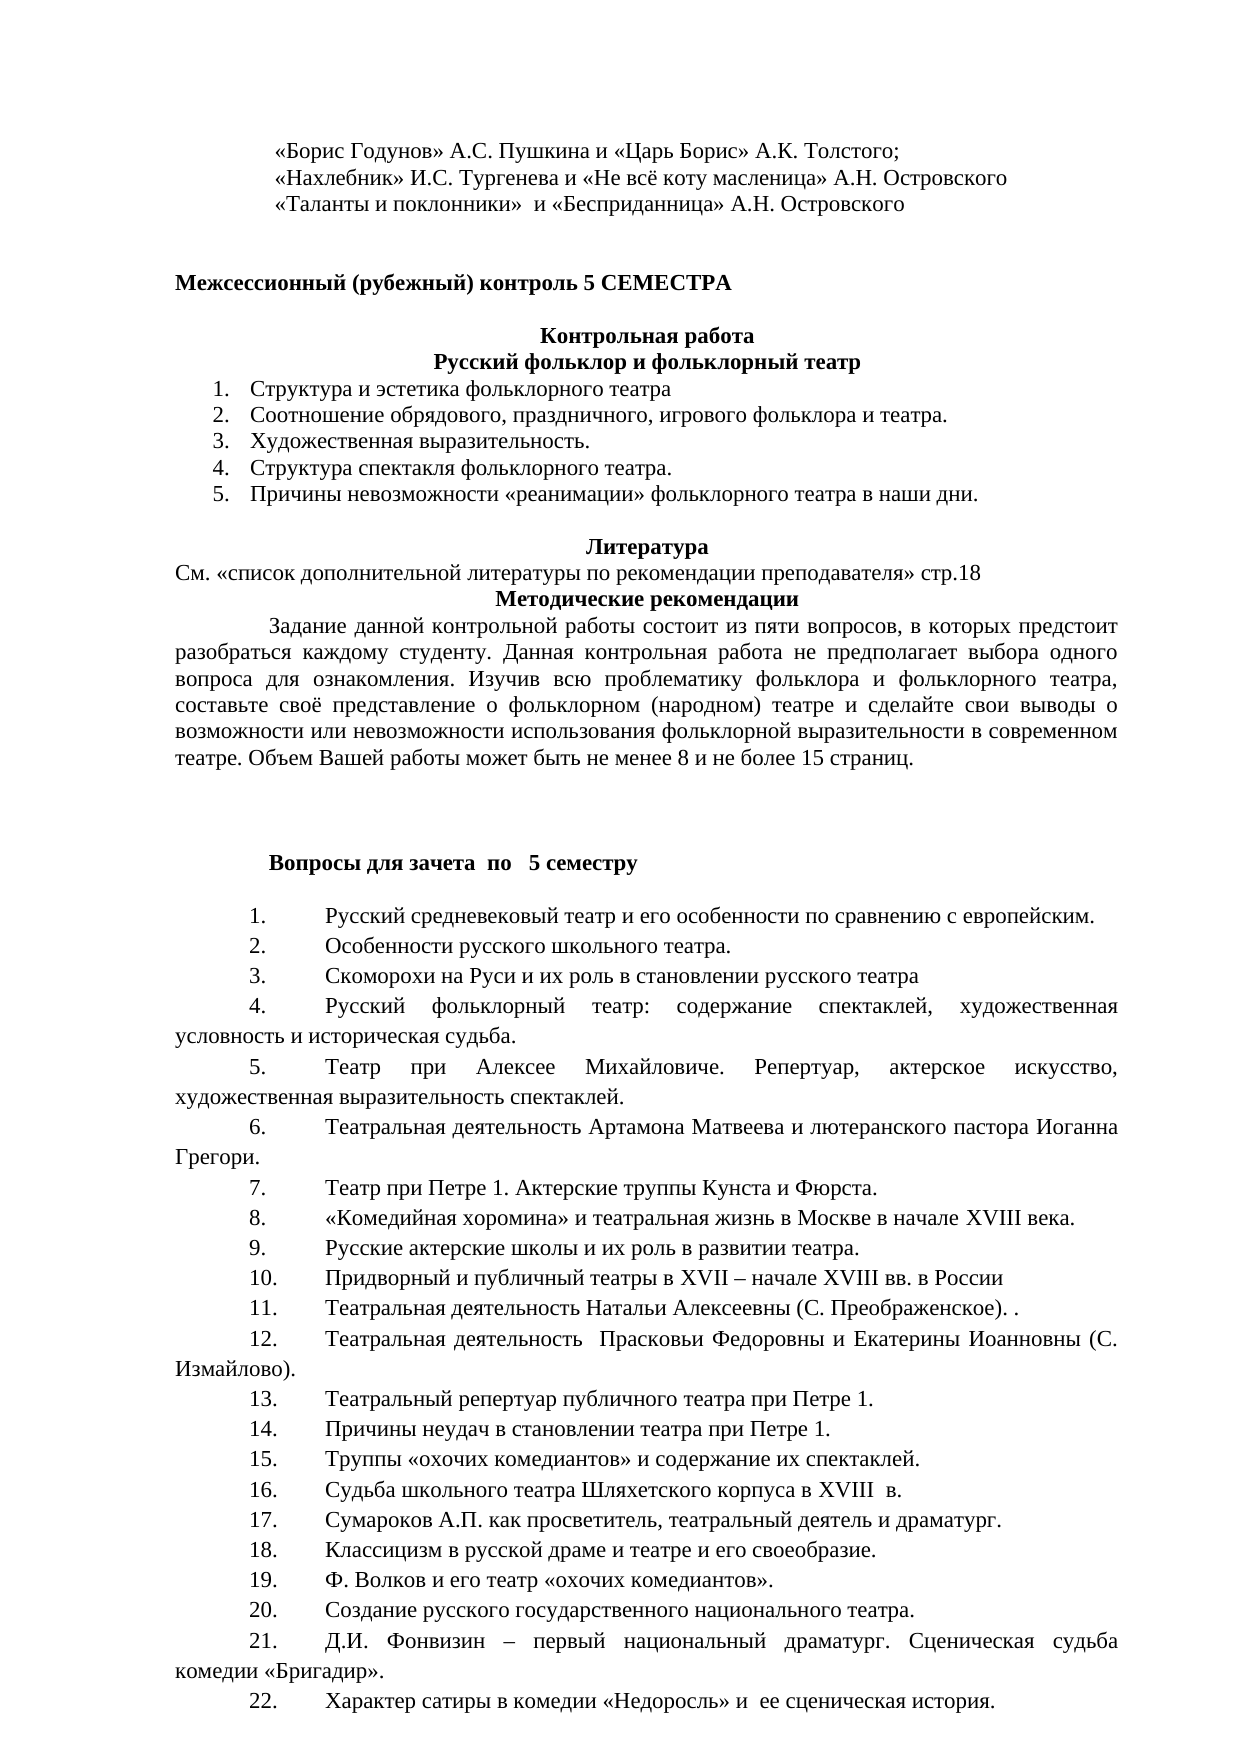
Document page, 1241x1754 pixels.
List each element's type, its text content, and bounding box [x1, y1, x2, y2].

text Контрольная работа [175, 322, 1119, 348]
text Межсессионный (рубежный) контроль 5 СЕМЕСТРА [175, 269, 1119, 296]
list Театр при Петре 1. Актерские труппы Кунста и Фюрста. [175, 1174, 1119, 1200]
list Придворный и публичный театры в XVII – начале XVIII вв. в России [175, 1264, 1119, 1291]
list Русский средневековый театр и его особенности по сравнению с европейским. [175, 902, 1119, 928]
text Задание данной контрольной работы состоит из пяти вопросов, в которых предстоит разобраться каждому студенту. Данная контрольная работа не предполагает выбора одного вопроса для ознакомления. Изучив всю проблематику фольклора и фольклорного театра, составьте своё представление о фольклорном (народном) театре и сделайте свои выводы о возможности или невозможности использования фольклорной выразительности в современном театре. Объем Вашей работы может быть не менее 8 и не более 15 страниц. [175, 612, 1119, 770]
list Русский фольклорный театр: содержание спектаклей, художественная условность и историческая судьба. [175, 992, 1119, 1049]
text «Борис Годунов» А.С. Пушкина и «Царь Борис» А.К. Толстого; [175, 137, 1119, 164]
list Создание русского государственного национального театра. [175, 1597, 1119, 1623]
list Театральный репертуар публичного театра при Петре 1. [175, 1385, 1119, 1411]
list Структура и эстетика фольклорного театра [212, 375, 1119, 401]
list Соотношение обрядового, праздничного, игрового фольклора и театра. [212, 401, 1119, 427]
text Методические рекомендации [175, 586, 1119, 612]
list Судьба школьного театра Шляхетского корпуса в XVIII в. [175, 1476, 1119, 1502]
list Художественная выразительность. [212, 427, 1119, 454]
text Вопросы для зачета по 5 семестру [175, 849, 1119, 875]
list Театр при Алексее Михайловиче. Репертуар, актерское искусство, художественная выразительность спектаклей. [175, 1053, 1119, 1109]
list Причины неудач в становлении театра при Петре 1. [175, 1415, 1119, 1442]
list Скоморохи на Руси и их роль в становлении русского театра [175, 962, 1119, 988]
text Литература [175, 533, 1119, 559]
list Сумароков А.П. как просветитель, театральный деятель и драматург. [175, 1506, 1119, 1532]
list «Комедийная хоромина» и театральная жизнь в Москве в начале XVIII века. [175, 1204, 1119, 1230]
list Структура спектакля фольклорного театра. [212, 454, 1119, 480]
list Русские актерские школы и их роль в развитии театра. [175, 1234, 1119, 1260]
list Особенности русского школьного театра. [175, 932, 1119, 958]
list Театральная деятельность Прасковьи Федоровны и Екатерины Иоанновны (С. Измайлово). [175, 1325, 1119, 1381]
text Русский фольклор и фольклорный театр [175, 348, 1119, 375]
text «Нахлебник» И.С. Тургенева и «Не всё коту масленица» А.Н. Островского [175, 164, 1119, 190]
list Ф. Волков и его театр «охочих комедиантов». [175, 1566, 1119, 1593]
list Труппы «охочих комедиантов» и содержание их спектаклей. [175, 1446, 1119, 1472]
text См. «список дополнительной литературы по рекомендации преподавателя» стр.18 [175, 559, 1119, 586]
list Причины невозможности «реанимации» фольклорного театра в наши дни. [212, 480, 1119, 506]
list Характер сатиры в комедии «Недоросль» и ее сценическая история. [175, 1687, 1119, 1713]
list Классицизм в русской драме и театре и его своеобразие. [175, 1536, 1119, 1562]
list Театральная деятельность Артамона Матвеева и лютеранского пастора Иоганна Грегори. [175, 1113, 1119, 1170]
text «Таланты и поклонники» и «Бесприданница» А.Н. Островского [175, 190, 1119, 217]
list Д.И. Фонвизин – первый национальный драматург. Сценическая судьба комедии «Бригадир». [175, 1627, 1119, 1683]
list Театральная деятельность Натальи Алексеевны (С. Преображенское). . [175, 1294, 1119, 1321]
